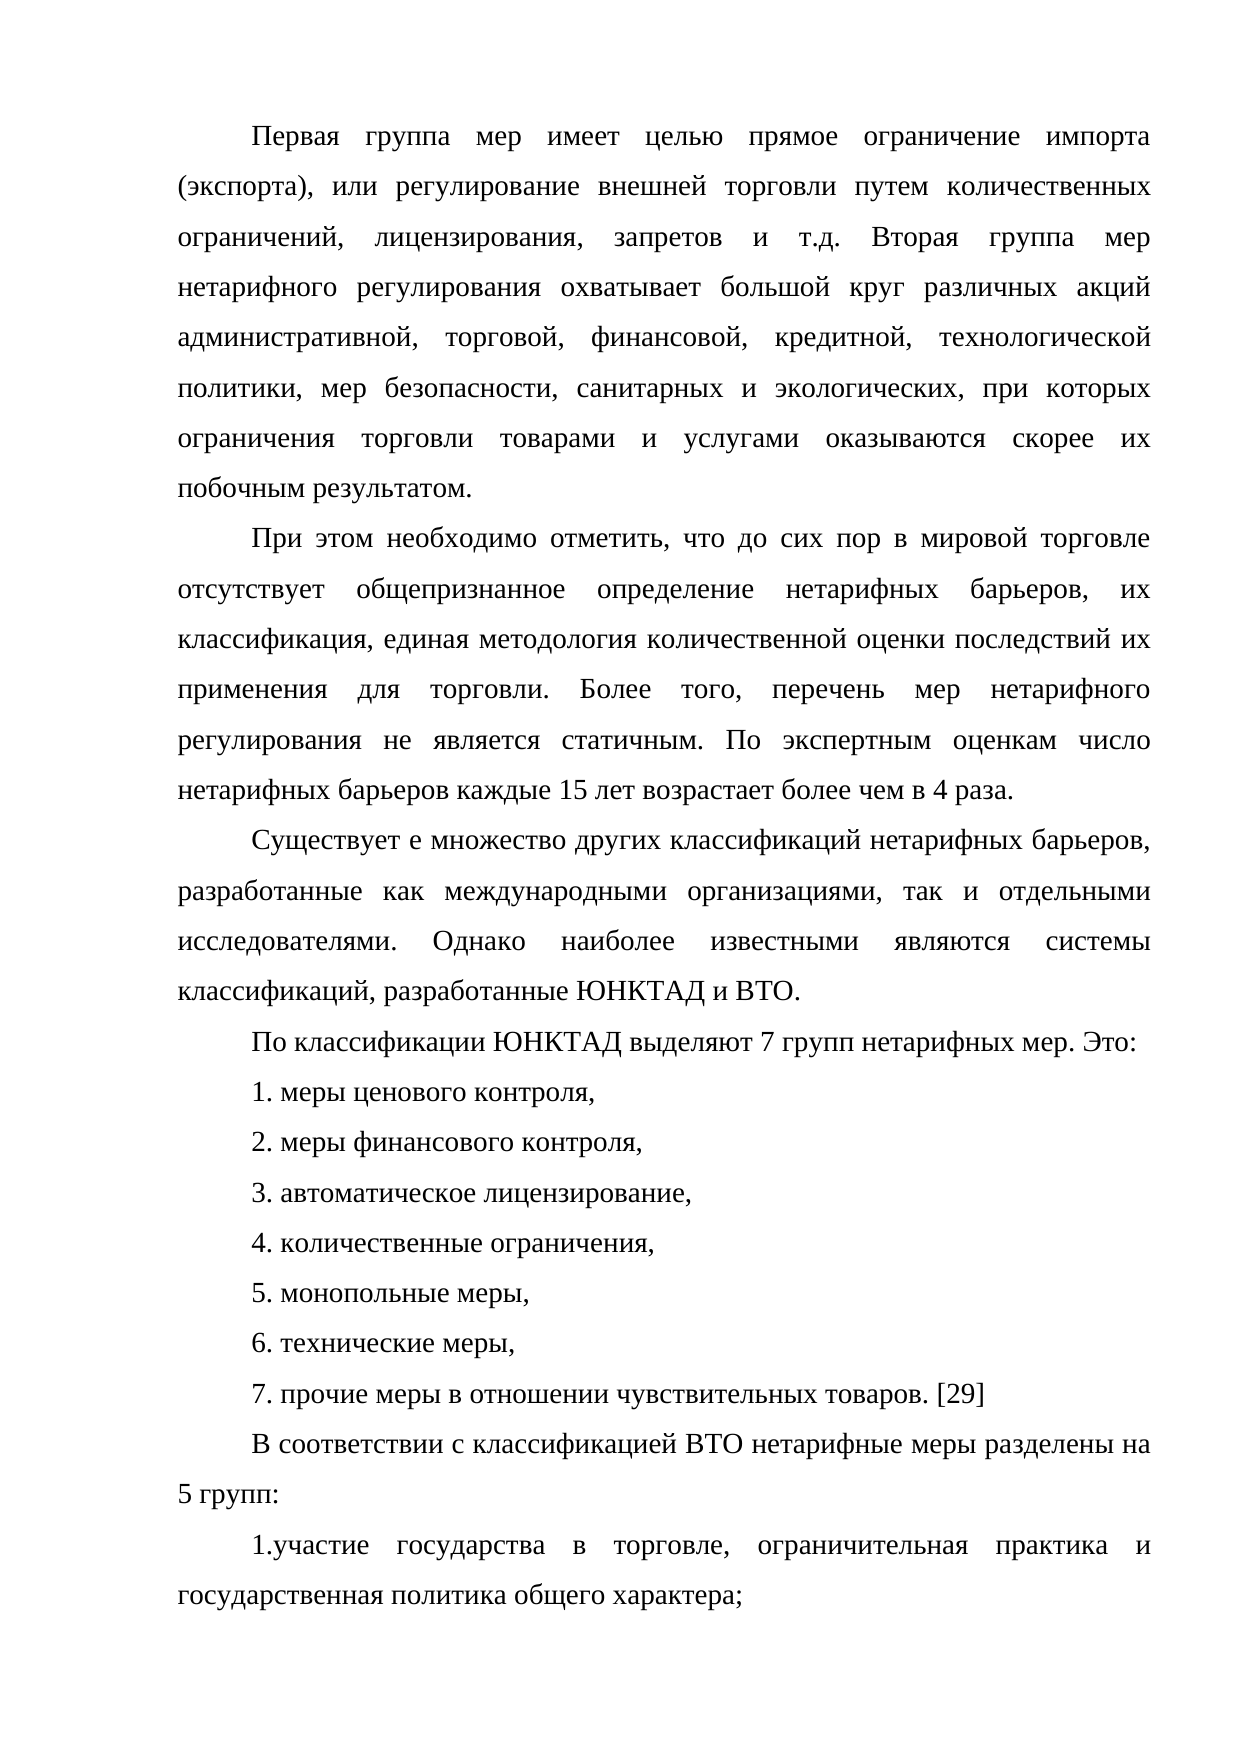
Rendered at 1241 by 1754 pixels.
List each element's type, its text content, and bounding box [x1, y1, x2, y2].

text 3. автоматическое лицензирование, [177, 1175, 1152, 1208]
text По классификации ЮНКТАД выделяют 7 групп нетарифных мер. Это: [177, 1024, 1152, 1057]
text 1. меры ценового контроля, [177, 1074, 1152, 1108]
text 6. технические меры, [177, 1326, 1152, 1359]
text 4. количественные ограничения, [177, 1225, 1152, 1258]
text 1.участие государства в торговле, ограничительная практика и государственная политика общего характера; [177, 1527, 1152, 1611]
text Существует е множество других классификаций нетарифных барьеров, разработанные как международными организациями, так и отдельными исследователями. Однако наиболее известными являются системы классификаций, разработанные ЮНКТАД и ВТО. [177, 822, 1152, 1007]
text 5. монопольные меры, [177, 1275, 1152, 1309]
text 2. меры финансового контроля, [177, 1124, 1152, 1158]
text Первая группа мер имеет целью прямое ограничение импорта (экспорта), или регулирование внешней торговли путем количественных ограничений, лицензирования, запретов и т.д. Вторая группа мер нетарифного регулирования охватывает большой круг различных акций административной, торговой, финансовой, кредитной, технологической политики, мер безопасности, санитарных и экологических, при которых ограничения торговли товарами и услугами оказываются скорее их побочным результатом. [177, 118, 1152, 504]
text В соответствии с классификацией ВТО нетарифные меры разделены на 5 групп: [177, 1426, 1152, 1510]
text При этом необходимо отметить, что до сих пор в мировой торговле отсутствует общепризнанное определение нетарифных барьеров, их классификация, единая методология количественной оценки последствий их применения для торговли. Более того, перечень мер нетарифного регулирования не является статичным. По экспертным оценкам число нетарифных барьеров каждые 15 лет возрастает более чем в 4 раза. [177, 521, 1152, 806]
text 7. прочие меры в отношении чувствительных товаров. [29] [177, 1376, 1152, 1409]
